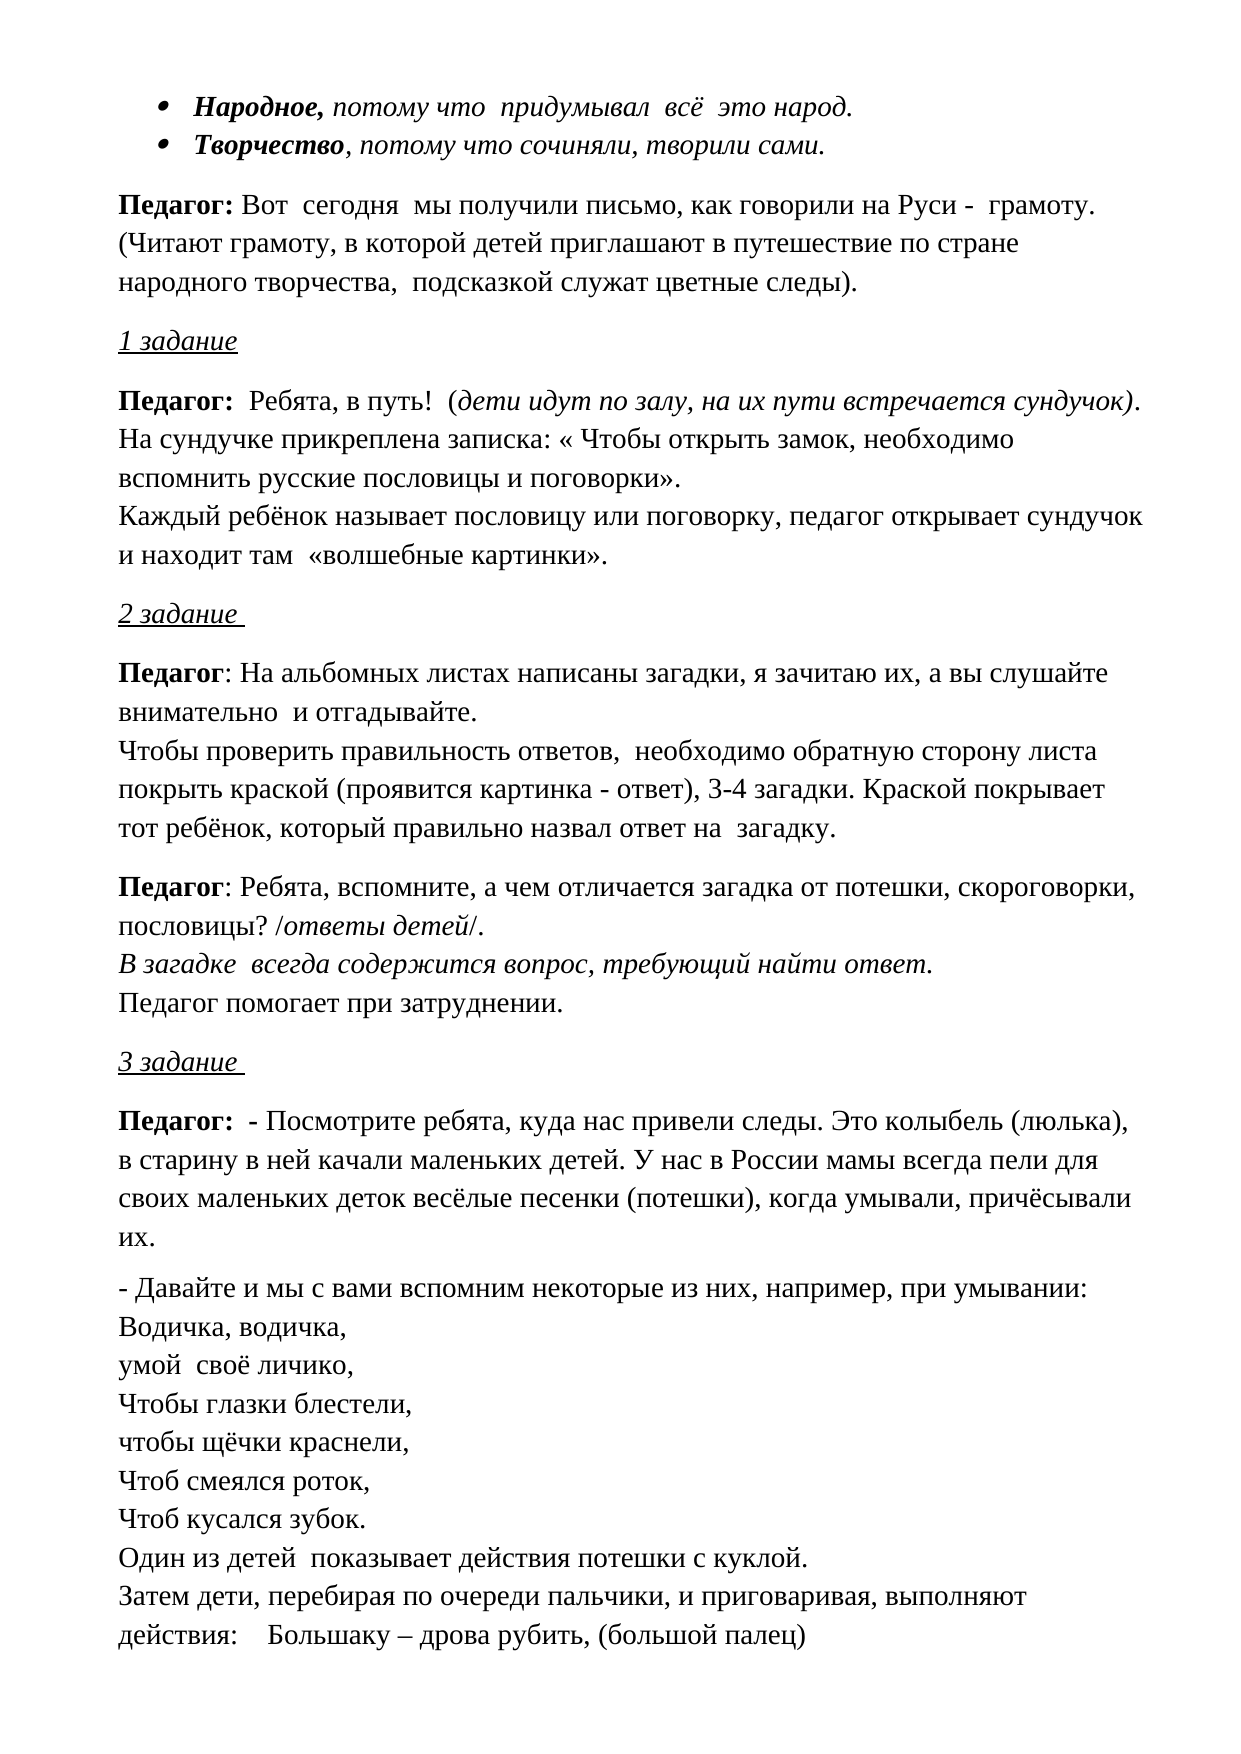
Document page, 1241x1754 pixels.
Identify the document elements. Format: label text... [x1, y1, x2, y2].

text Педагог: Вот сегодня мы получили письмо, как говорили на Руси - грамоту. (Читают грамоту, в которой детей приглашают в путешествие по стране народного творчества, подсказкой служат цветные следы). [118, 187, 1152, 297]
text 1 задание [118, 323, 1152, 357]
list Народное, потому что придумывал всё это народ. [156, 89, 1152, 122]
list Творчество, потому что сочиняли, творили сами. [156, 127, 1152, 161]
text Педагог: Ребята, в путь! (дети идут по залу, на их пути встречается сундучок). На сундучке прикреплена записка: « Чтобы открыть замок, необходимо вспомнить русские пословицы и поговорки». Каждый ребёнок называет пословицу или поговорку, педагог открывает сундучок и находит там «волшебные картинки». [118, 383, 1152, 570]
text Педагог: Ребята, вспомните, а чем отличается загадка от потешки, скороговорки, пословицы? /ответы детей/. В загадке всегда содержится вопрос, требующий найти ответ. Педагог помогает при затруднении. [118, 869, 1152, 1018]
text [118, 1270, 1152, 1651]
text 3 задание [118, 1044, 1152, 1078]
text 2 задание [118, 596, 1152, 630]
text Педагог: На альбомных листах написаны загадки, я зачитаю их, а вы слушайте внимательно и отгадывайте. Чтобы проверить правильность ответов, необходимо обратную сторону листа покрыть краской (проявится картинка - ответ), 3-4 загадки. Краской покрывает тот ребёнок, который правильно назвал ответ на загадку. [118, 656, 1152, 843]
text Педагог: - Посмотрите ребята, куда нас привели следы. Это колыбель (люлька), в старину в ней качали маленьких детей. У нас в России мамы всегда пели для своих маленьких деток весёлые песенки (потешки), когда умывали, причёсывали их. [118, 1103, 1152, 1253]
